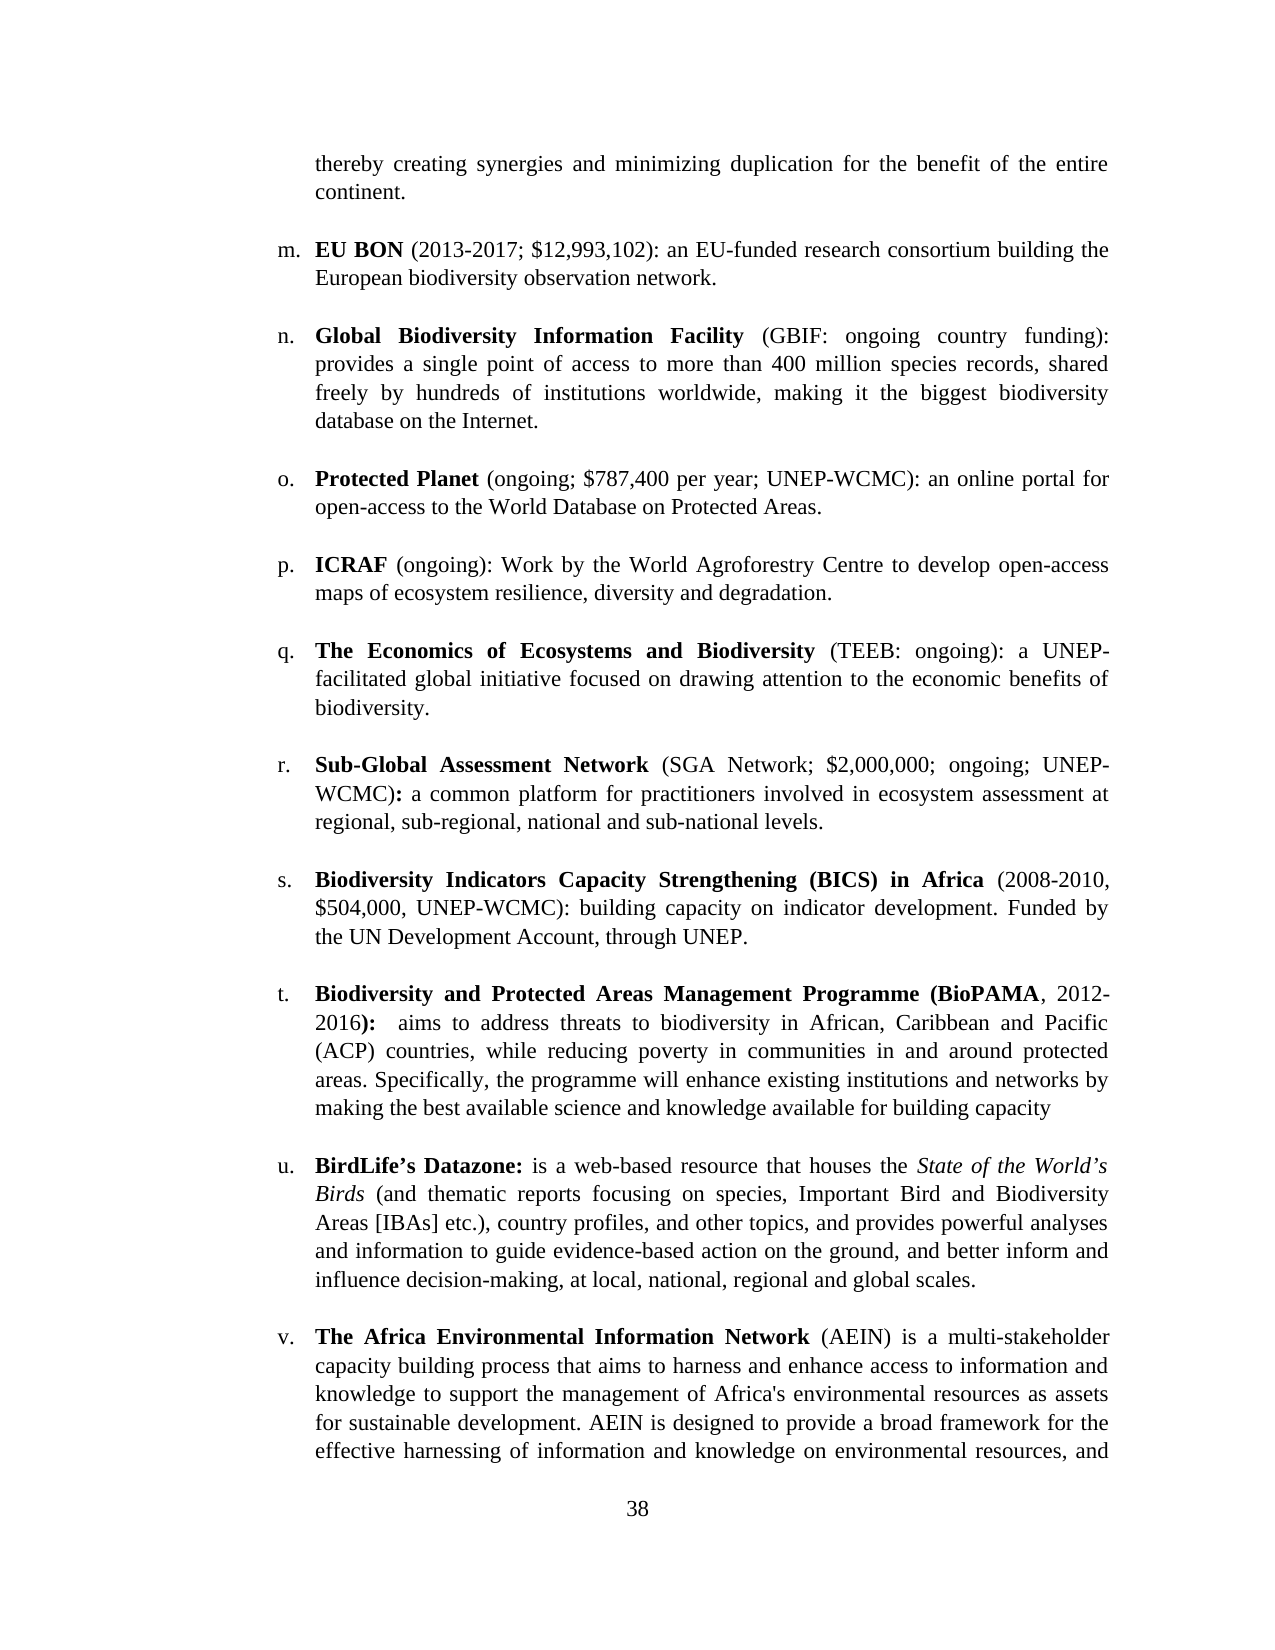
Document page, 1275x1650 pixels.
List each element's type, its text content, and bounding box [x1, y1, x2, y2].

list ICRAF (ongoing): Work by the World Agroforestry Centre to develop open-access maps of ecosystem resilience, diversity and degradation. [277, 551, 1110, 606]
list The Economics of Ecosystems and Biodiversity (TEEB: ongoing): a UNEP-facilitated global initiative focused on drawing attention to the economic benefits of biodiversity. [277, 637, 1110, 720]
list EU BON (2013-2017; $12,993,102): an EU-funded research consortium building the European biodiversity observation network. [277, 236, 1110, 291]
list Sub-Global Assessment Network (SGA Network; $2,000,000; ongoing; UNEP-WCMC): a common platform for practitioners involved in ecosystem assessment at regional, sub-regional, national and sub-national levels. [277, 752, 1110, 835]
list Biodiversity and Protected Areas Management Programme (BioPAMA, 2012-2016): aims to address threats to biodiversity in African, Caribbean and Pacific (ACP) countries, while reducing poverty in communities in and around protected areas. Specifically, the programme will enhance existing institutions and networks by making the best available science and knowledge available for building capacity [277, 981, 1110, 1121]
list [277, 150, 1110, 205]
list BirdLife’s Datazone: is a web-based resource that houses the State of the World’s Birds (and thematic reports focusing on species, Important Bird and Biodiversity Areas [IBAs] etc.), country profiles, and other topics, and provides powerful analyses and information to guide evidence-based action on the ground, and better inform and influence decision-making, at local, national, regional and global scales. [277, 1152, 1110, 1292]
list Biodiversity Indicators Capacity Strengthening (BICS) in Africa (2008-2010, $504,000, UNEP-WCMC): building capacity on indicator development. Funded by the UN Development Account, through UNEP. [277, 866, 1110, 949]
list Protected Planet (ongoing; $787,400 per year; UNEP-WCMC): an online portal for open-access to the World Database on Protected Areas. [277, 465, 1110, 520]
list Global Biodiversity Information Facility (GBIF: ongoing country funding): provides a single point of access to more than 400 million species records, shared freely by hundreds of institutions worldwide, making it the biggest biodiversity database on the Internet. [277, 322, 1110, 434]
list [277, 1323, 1110, 1463]
